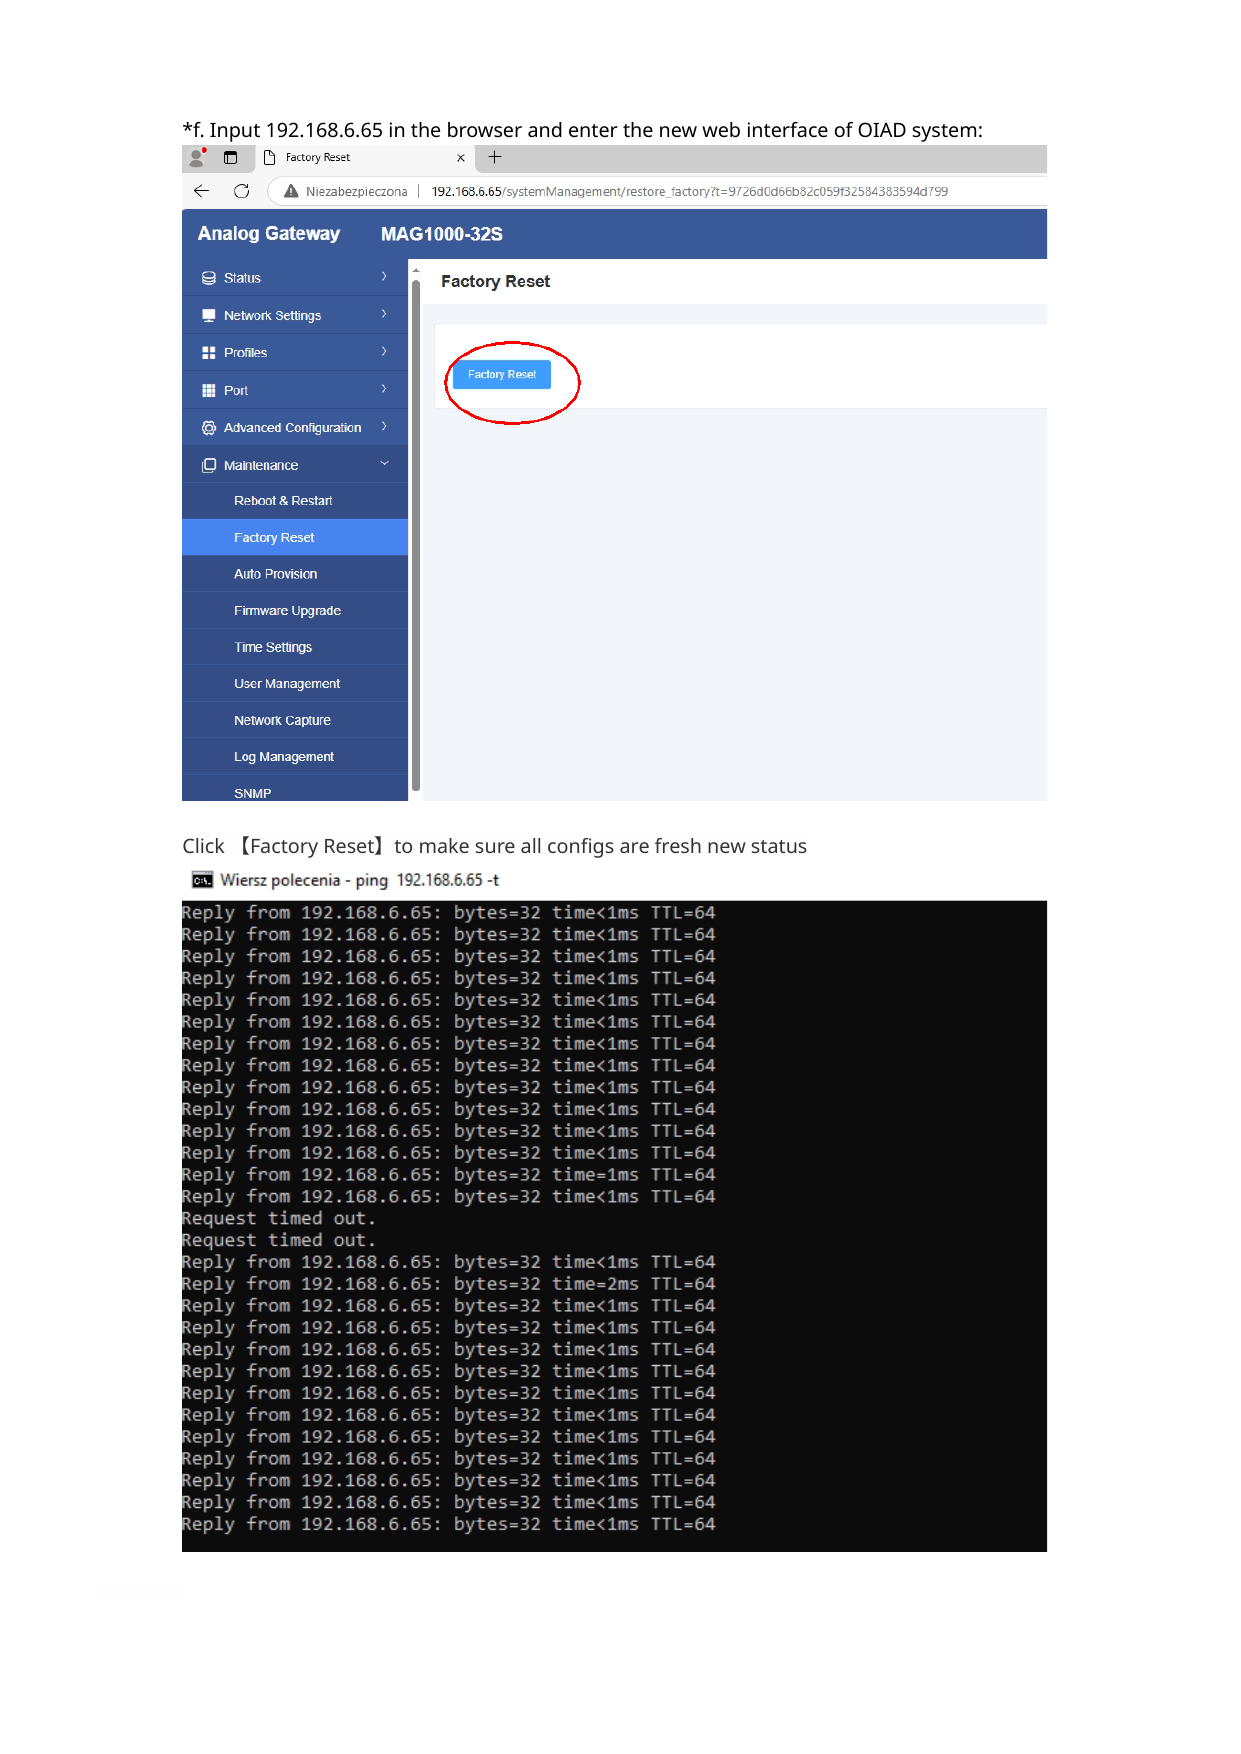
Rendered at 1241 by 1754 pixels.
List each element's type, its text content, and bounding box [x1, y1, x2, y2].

picture [182, 145, 1048, 801]
text *f. Input 192.168.6.65 in the browser and enter the new web interface of OIAD system: [138, 113, 1146, 146]
text Click 【Factory Reset】to make sure all configs are fresh new status [182, 828, 1146, 861]
picture [182, 860, 1048, 1552]
